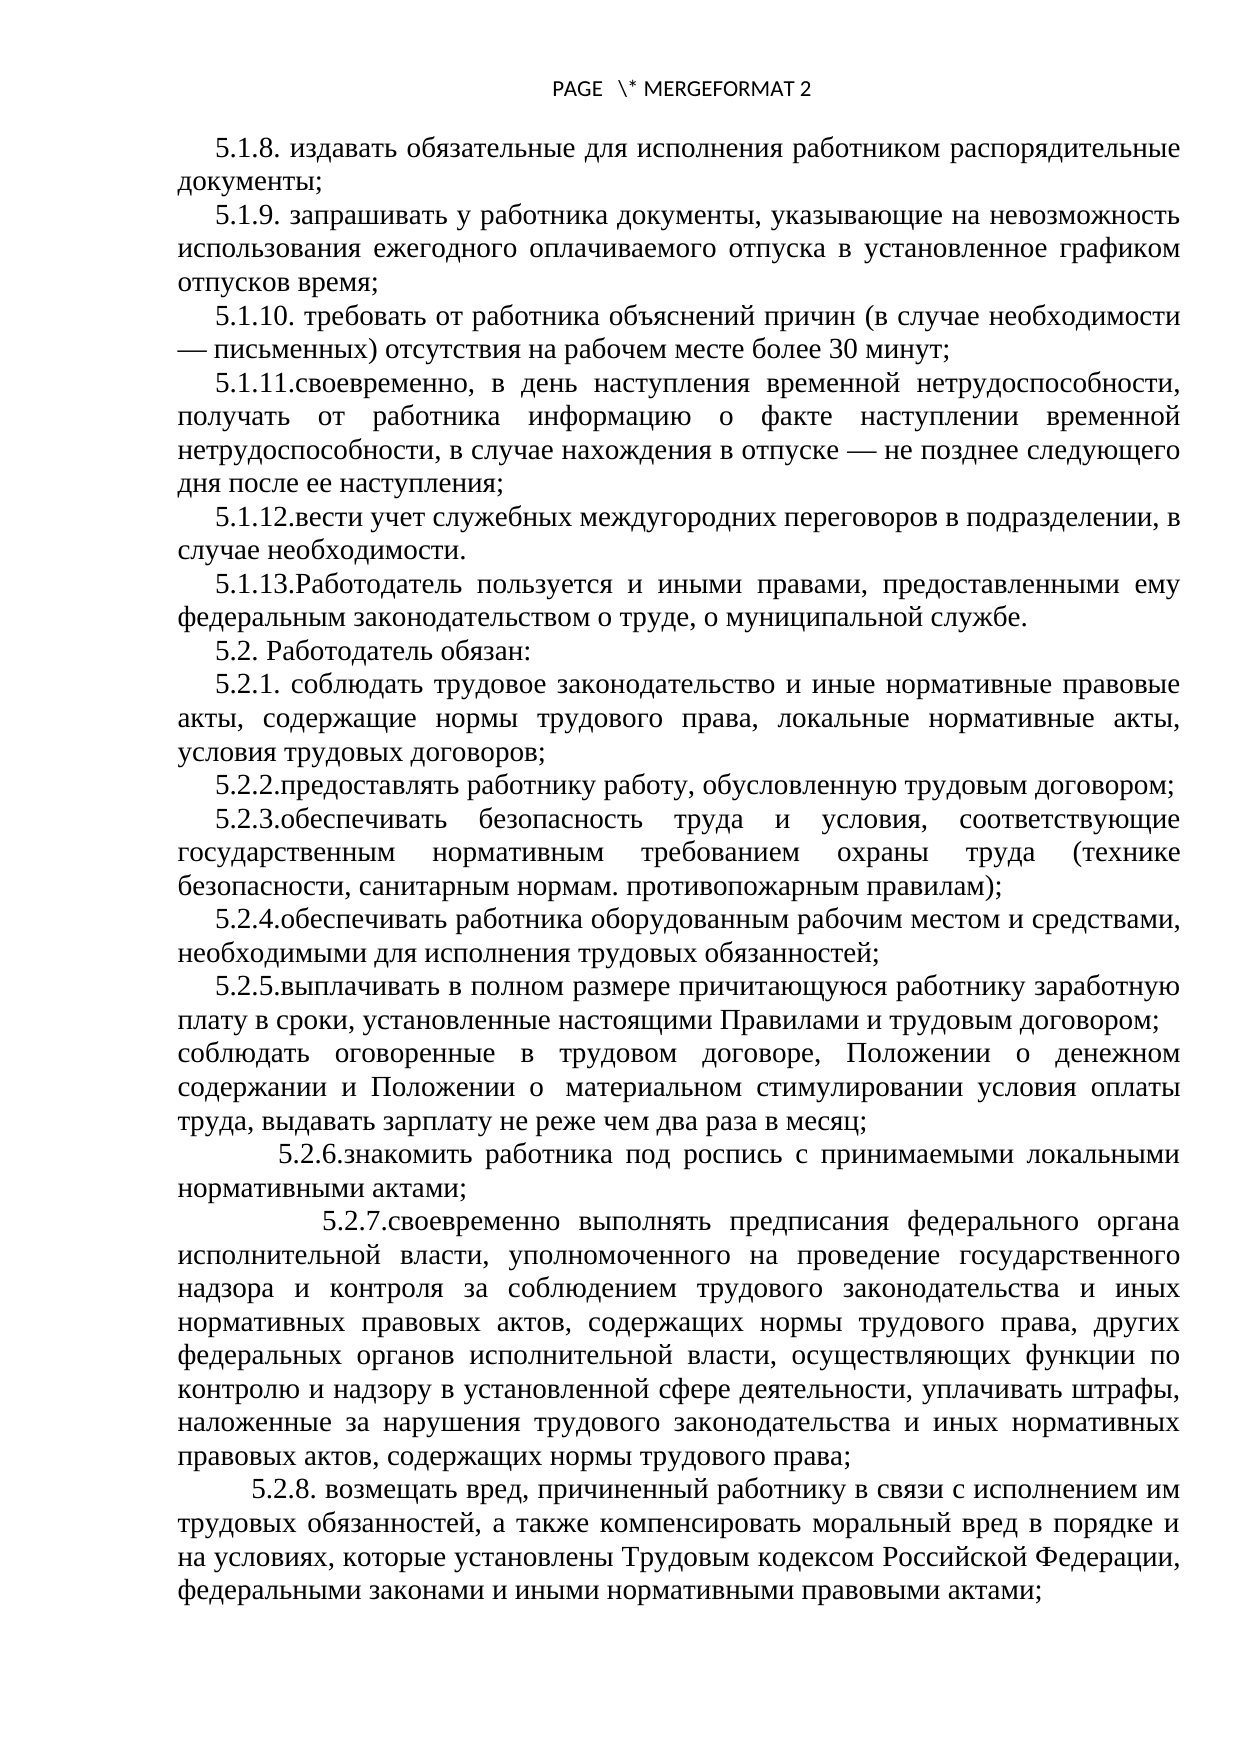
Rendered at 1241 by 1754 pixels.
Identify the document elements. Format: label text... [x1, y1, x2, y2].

text соблюдать оговоренные в трудовом договоре, Положении о денежном содержании и Положении о материальном стимулировании условия оплаты труда, выдавать зарплату не реже чем два раза в месяц; [177, 1036, 1181, 1136]
text 5.1.11.своевременно, в день наступления временной нетрудоспособности, получать от работника информацию о факте наступлении временной нетрудоспособности, в случае нахождения в отпуске — не позднее следующего дня после ее наступления; [177, 365, 1181, 499]
text 5.2.4.обеспечивать работника оборудованным рабочим местом и средствами, необходимыми для исполнения трудовых обязанностей; [177, 901, 1181, 968]
text 5.1.9. запрашивать у работника документы, указывающие на невозможность использования ежегодного оплачиваемого отпуска в установленное графиком отпусков время; [177, 197, 1181, 298]
text 5.2.2.предоставлять работнику работу, обусловленную трудовым договором; [177, 767, 1181, 801]
text 5.1.13.Работодатель пользуется и иными правами, предоставленными ему федеральным законодательством о труде, о муниципальной службе. [177, 566, 1181, 633]
text 5.2.6.знакомить работника под роспись с принимаемыми локальными нормативными актами; [177, 1136, 1181, 1203]
text 5.2.3.обеспечивать безопасность труда и условия, соответствующие государственным нормативным требованием охраны труда (технике безопасности, санитарным нормам. противопожарным правилам); [177, 801, 1181, 901]
text 5.1.8. издавать обязательные для исполнения работником распорядительные документы; [177, 130, 1181, 197]
text 5.1.12.вести учет служебных междугородних переговоров в подразделении, в случае необходимости. [177, 499, 1181, 566]
text 5.2.5.выплачивать в полном размере причитающуюся работнику заработную плату в сроки, установленные настоящими Правилами и трудовым договором; [177, 968, 1181, 1036]
text 5.2.1. соблюдать трудовое законодательство и иные нормативные правовые акты, содержащие нормы трудового права, локальные нормативные акты, условия трудовых договоров; [177, 667, 1181, 767]
text 5.1.10. требовать от работника объяснений причин (в случае необходимости — письменных) отсутствия на рабочем месте более 30 минут; [177, 298, 1181, 365]
text 5.2.8. возмещать вред, причиненный работнику в связи с исполнением им трудовых обязанностей, а также компенсировать моральный вред в порядке и на условиях, которые установлены Трудовым кодексом Российской Федерации, федеральными законами и иными нормативными правовыми актами; [177, 1472, 1181, 1606]
text 5.2. Работодатель обязан: [177, 633, 1181, 667]
text 5.2.7.своевременно выполнять предписания федерального органа исполнительной власти, уполномоченного на проведение государственного надзора и контроля за соблюдением трудового законодательства и иных нормативных правовых актов, содержащих нормы трудового права, других федеральных органов исполнительной власти, осуществляющих функции по контролю и надзору в установленной сфере деятельности, уплачивать штрафы, наложенные за нарушения трудового законодательства и иных нормативных правовых актов, содержащих нормы трудового права; [177, 1203, 1181, 1472]
